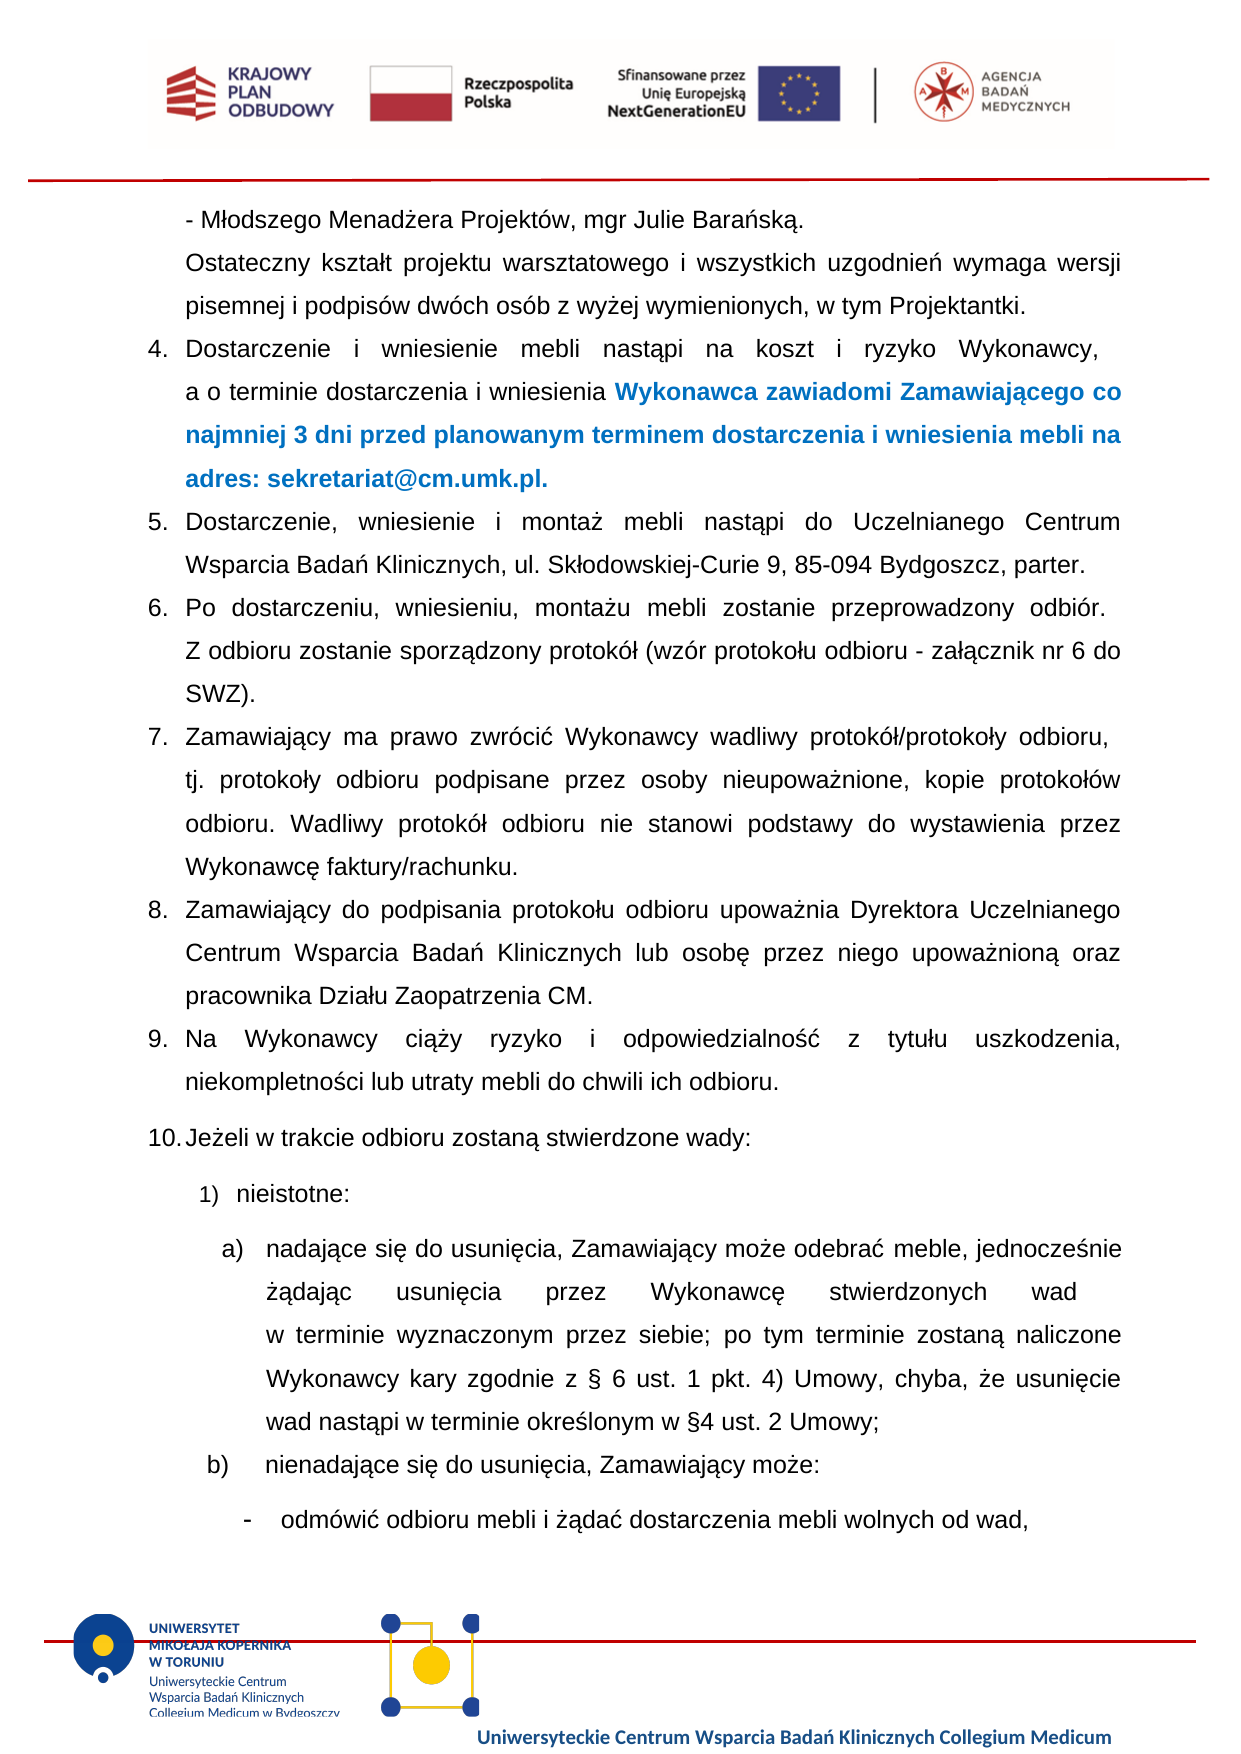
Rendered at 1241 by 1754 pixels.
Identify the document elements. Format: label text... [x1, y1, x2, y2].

text Ostateczny kształt projektu warsztatowego i wszystkich uzgodnień wymaga wersji pisemnej i podpisów dwóch osób z wyżej wymienionych, w tym Projektantki. [185, 248, 1122, 320]
list Zamawiający do podpisania protokołu odbioru upoważnia Dyrektora Uczelnianego Centrum Wsparcia Badań Klinicznych lub osobę przez niego upoważnioną oraz pracownika Działu Zaopatrzenia CM. [148, 895, 1122, 1010]
list nadające się do usunięcia, Zamawiający może odebrać meble, jednocześnie żądając usunięcia przez Wykonawcę stwierdzonych wad w terminie wyznaczonym przez siebie; po tym terminie zostaną naliczone Wykonawcy kary zgodnie z § 6 ust. 1 pkt. 4) Umowy, chyba, że usunięcie wad nastąpi w terminie określonym w §4 ust. 2 Umowy; [221, 1234, 1122, 1435]
list odmówić odbioru mebli i żądać dostarczenia mebli wolnych od wad, [243, 1505, 1122, 1534]
picture [147, 39, 1115, 149]
list Jeżeli w trakcie odbioru zostaną stwierdzone wady: [148, 1123, 1122, 1152]
picture [72, 1614, 479, 1717]
text - Młodszego Menadżera Projektów, mgr Julie Barańską. [185, 205, 1122, 233]
list Dostarczenie, wniesienie i montaż mebli nastąpi do Uczelnianego Centrum Wsparcia Badań Klinicznych, ul. Skłodowskiej-Curie 9, 85-094 Bydgoszcz, parter. [148, 507, 1122, 578]
list nienadające się do usunięcia, Zamawiający może: [207, 1450, 1122, 1478]
list Zamawiający ma prawo zwrócić Wykonawcy wadliwy protokół/protokoły odbioru, tj. protokoły odbioru podpisane przez osoby nieupoważnione, kopie protokołów odbioru. Wadliwy protokół odbioru nie stanowi podstawy do wystawienia przez Wykonawcę faktury/rachunku. [148, 722, 1122, 880]
list Na Wykonawcy ciąży ryzyko i odpowiedzialność z tytułu uszkodzenia, niekompletności lub utraty mebli do chwili ich odbioru. [148, 1024, 1122, 1096]
list nieistotne: [199, 1178, 1122, 1207]
list Po dostarczeniu, wniesieniu, montażu mebli zostanie przeprowadzony odbiór. Z odbioru zostanie sporządzony protokół (wzór protokołu odbioru - załącznik nr 6 do SWZ). [148, 593, 1122, 708]
list Dostarczenie i wniesienie mebli nastąpi na koszt i ryzyko Wykonawcy, a o terminie dostarczenia i wniesienia Wykonawca zawiadomi Zamawiającego co najmniej 3 dni przed planowanym terminem dostarczenia i wniesienia mebli na adres: sekretariat@cm.umk.pl. [148, 334, 1122, 492]
